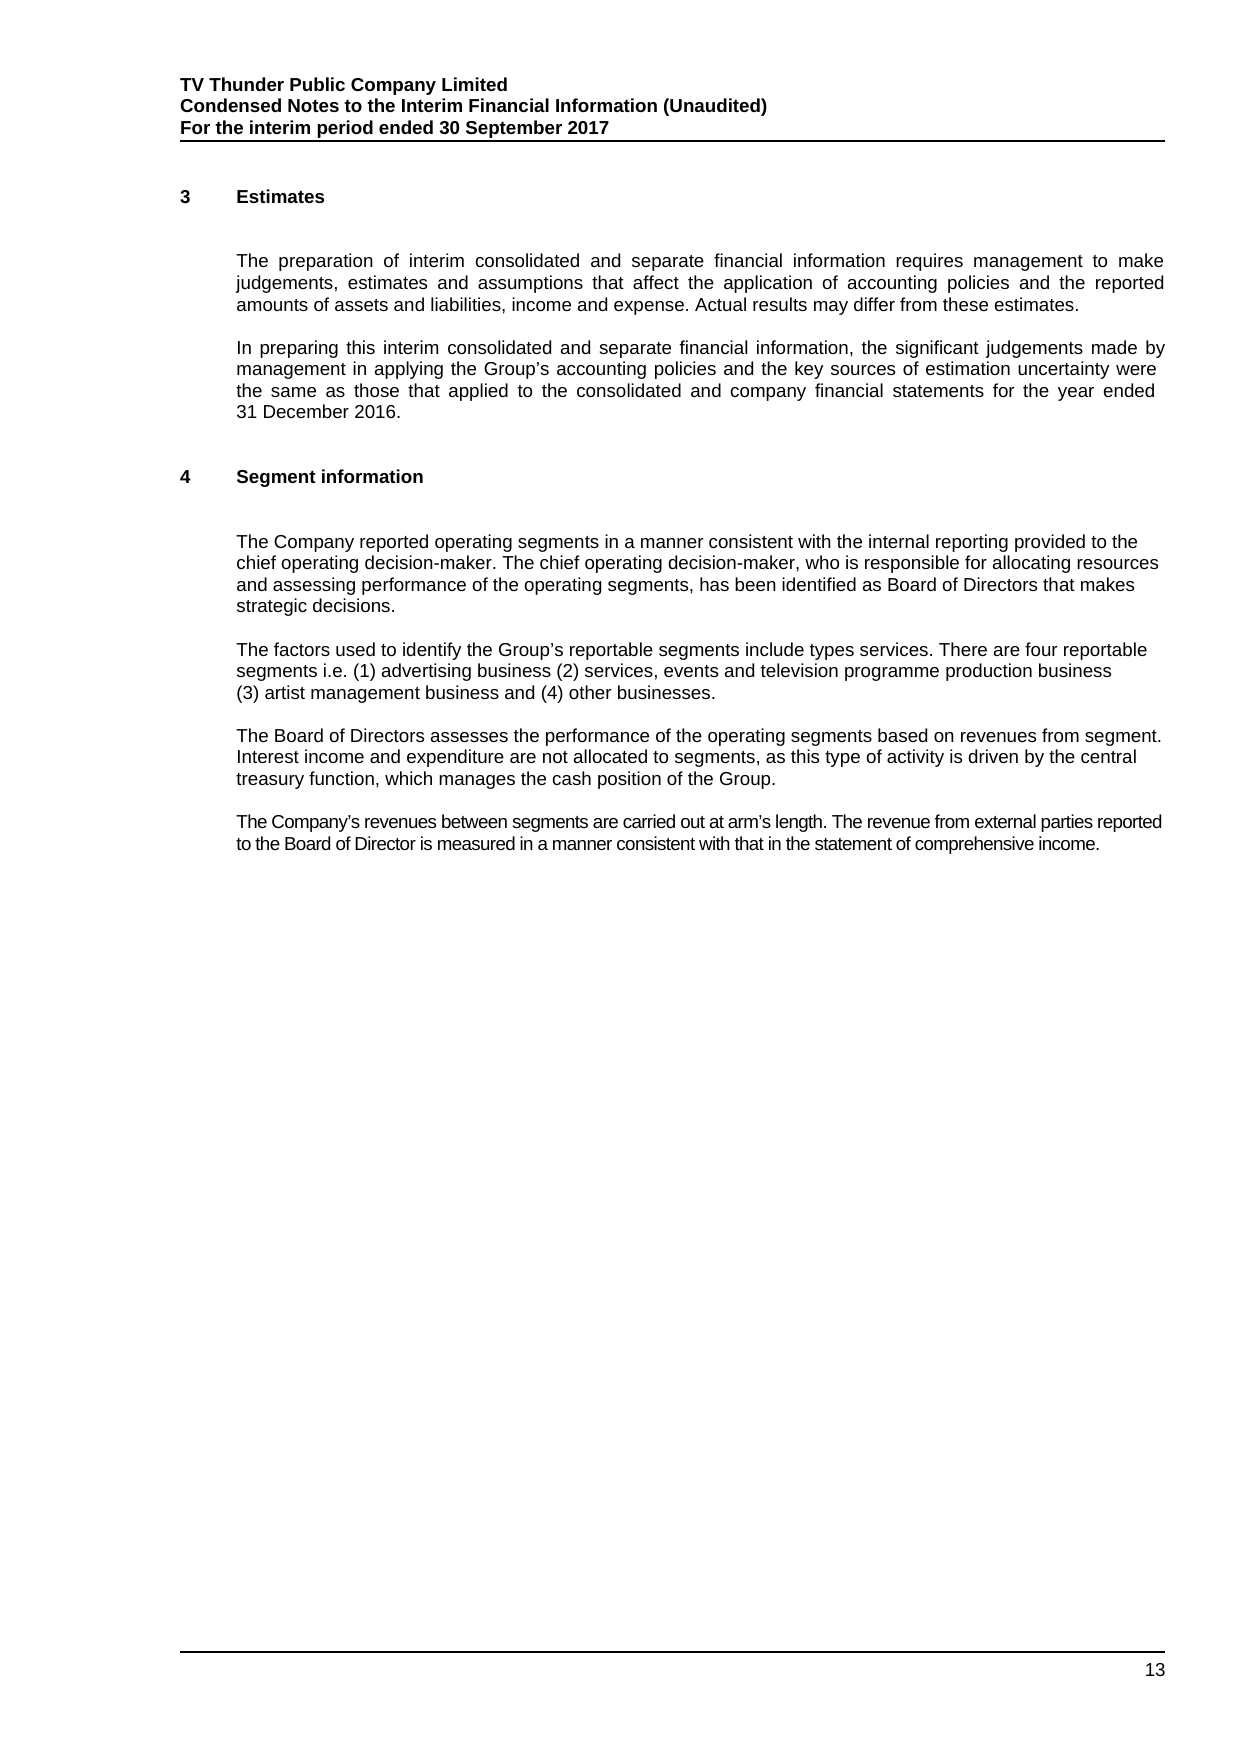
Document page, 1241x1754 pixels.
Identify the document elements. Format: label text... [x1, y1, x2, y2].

subtitle 3 Estimates [180, 186, 1165, 207]
subtitle 4 Segment information [180, 466, 1165, 487]
text In preparing this interim consolidated and separate financial information, the significant judgements made by management in applying the Group’s accounting policies and the key sources of estimation uncertainty were the same as those that applied to the consolidated and company financial statements for the year ended 31 December 2016. [236, 358, 1165, 423]
text The factors used to identify the Group’s reportable segments include types services. There are four reportable segments i.e. (1) advertising business (2) services, events and television programme production business (3) artist management business and (4) other businesses. [236, 638, 1165, 703]
text The Board of Directors assesses the performance of the operating segments based on revenues from segment. Interest income and expenditure are not allocated to segments, as this type of activity is driven by the central treasury function, which manages the cash position of the Group. [236, 724, 1165, 789]
text The preparation of interim consolidated and separate financial information requires management to make judgements, estimates and assumptions that affect the application of accounting policies and the reported amounts of assets and liabilities, income and expense. Actual results may differ from these estimates. [236, 250, 1165, 315]
text The Company reported operating segments in a manner consistent with the internal reporting provided to the chief operating decision-maker. The chief operating decision-maker, who is responsible for allocating resources and assessing performance of the operating segments, has been identified as Board of Directors that makes strategic decisions. [236, 531, 1165, 617]
text The Company’s revenues between segments are carried out at arm’s length. The revenue from external parties reported to the Board of Director is measured in a manner consistent with that in the statement of comprehensive income. [236, 811, 1165, 854]
